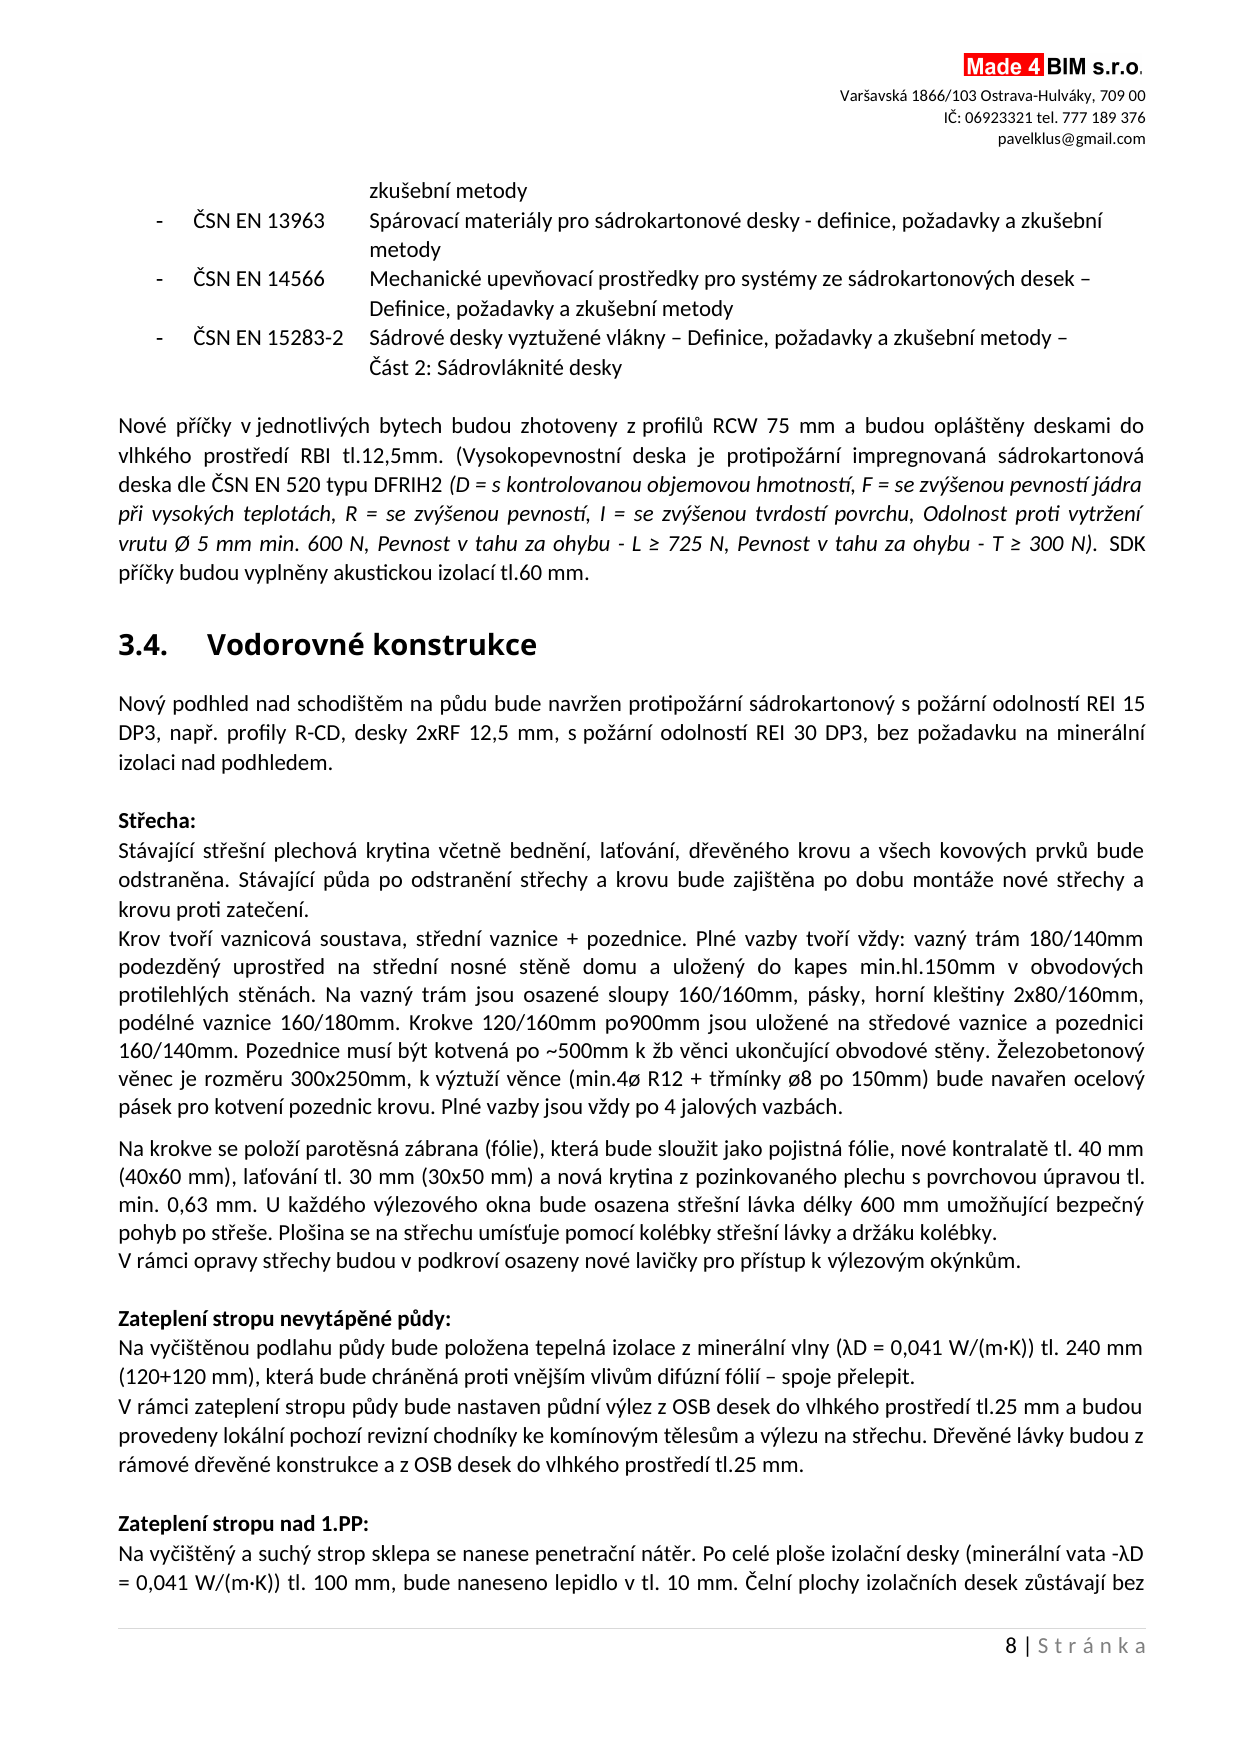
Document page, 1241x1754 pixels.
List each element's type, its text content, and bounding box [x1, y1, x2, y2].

text Definice, požadavky a zkušební metody [193, 294, 1146, 322]
text V rámci opravy střechy budou v podkroví osazeny nové lavičky pro přístup k výlezovým okýnkům. [118, 1246, 1146, 1274]
text Stávající střešní plechová krytina včetně bednění, laťování, dřevěného krovu a všech kovových prvků bude odstraněna. Stávající půda po odstranění střechy a krovu bude zajištěna po dobu montáže nové střechy a krovu proti zatečení. [118, 836, 1146, 923]
text metody [193, 235, 1146, 263]
list ČSN EN 15283-2 Sádrové desky vyztužené vlákny – Definice, požadavky a zkušební metody – [156, 323, 1146, 351]
text Nové příčky v jednotlivých bytech budou zhotoveny z profilů RCW 75 mm a budou opláštěny deskami do vlhkého prostředí RBI tl.12,5mm. (Vysokopevnostní deska je protipožární impregnovaná sádrokartonová deska dle ČSN EN 520 typu DFRIH2 (D = s kontrolovanou objemovou hmotností, F = se zvýšenou pevností jádra při vysokých teplotách, R = se zvýšenou pevností, I = se zvýšenou tvrdostí povrchu, Odolnost proti vytržení vrutu Ø 5 mm min. 600 N, Pevnost v tahu za ohybu - L ≥ 725 N, Pevnost v tahu za ohybu - T ≥ 300 N). SDK příčky budou vyplněny akustickou izolací tl.60 mm. [118, 411, 1146, 586]
list ČSN EN 13963 Spárovací materiály pro sádrokartonové desky - definice, požadavky a zkušební [156, 206, 1146, 234]
text Na krokve se položí parotěsná zábrana (fólie), která bude sloužit jako pojistná fólie, nové kontralatě tl. 40 mm (40x60 mm), laťování tl. 30 mm (30x50 mm) a nová krytina z pozinkovaného plechu s povrchovou úpravou tl. min. 0,63 mm. U každého výlezového okna bude osazena střešní lávka délky 600 mm umožňující bezpečný pohyb po střeše. Plošina se na střechu umísťuje pomocí kolébky střešní lávky a držáku kolébky. [118, 1134, 1146, 1246]
text Část 2: Sádrovláknité desky [193, 353, 1146, 381]
text zkušební metody [193, 176, 1146, 204]
text Na vyčištěnou podlahu půdy bude položena tepelná izolace z minerální vlny (λD = 0,041 W/(m·K)) tl. 240 mm (120+120 mm), která bude chráněná proti vnějším vlivům difúzní fólií – spoje přelepit. [118, 1333, 1146, 1391]
text Zateplení stropu nevytápěné půdy: [118, 1304, 1146, 1332]
picture [963, 53, 1142, 76]
text Nový podhled nad schodištěm na půdu bude navržen protipožární sádrokartonový s požární odolností REI 15 DP3, např. profily R-CD, desky 2xRF 12,5 mm, s požární odolností REI 30 DP3, bez požadavku na minerální izolaci nad podhledem. [118, 689, 1146, 776]
text Střecha: [118, 807, 1146, 835]
text V rámci zateplení stropu půdy bude nastaven půdní výlez z OSB desek do vlhkého prostředí tl.25 mm a budou provedeny lokální pochozí revizní chodníky ke komínovým tělesům a výlezu na střechu. Dřevěné lávky budou z rámové dřevěné konstrukce a z OSB desek do vlhkého prostředí tl.25 mm. [118, 1392, 1146, 1479]
subtitle 3.4. Vodorovné konstrukce [118, 640, 1146, 660]
text Krov tvoří vaznicová soustava, střední vaznice + pozednice. Plné vazby tvoří vždy: vazný trám 180/140mm podezděný uprostřed na střední nosné stěně domu a uložený do kapes min.hl.150mm v obvodových protilehlých stěnách. Na vazný trám jsou osazené sloupy 160/160mm, pásky, horní kleštiny 2x80/160mm, podélné vaznice 160/180mm. Krokve 120/160mm po900mm jsou uložené na středové vaznice a pozednici 160/140mm. Pozednice musí být kotvená po ~500mm k žb věnci ukončující obvodové stěny. Železobetonový věnec je rozměru 300x250mm, k výztuží věnce (min.4ø R12 + třmínky ø8 po 150mm) bude navařen ocelový pásek pro kotvení pozednic krovu. Plné vazby jsou vždy po 4 jalových vazbách. [118, 924, 1146, 1120]
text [118, 1539, 1146, 1596]
list ČSN EN 14566 Mechanické upevňovací prostředky pro systémy ze sádrokartonových desek – [156, 264, 1146, 293]
text Zateplení stropu nad 1.PP: [118, 1509, 1146, 1537]
